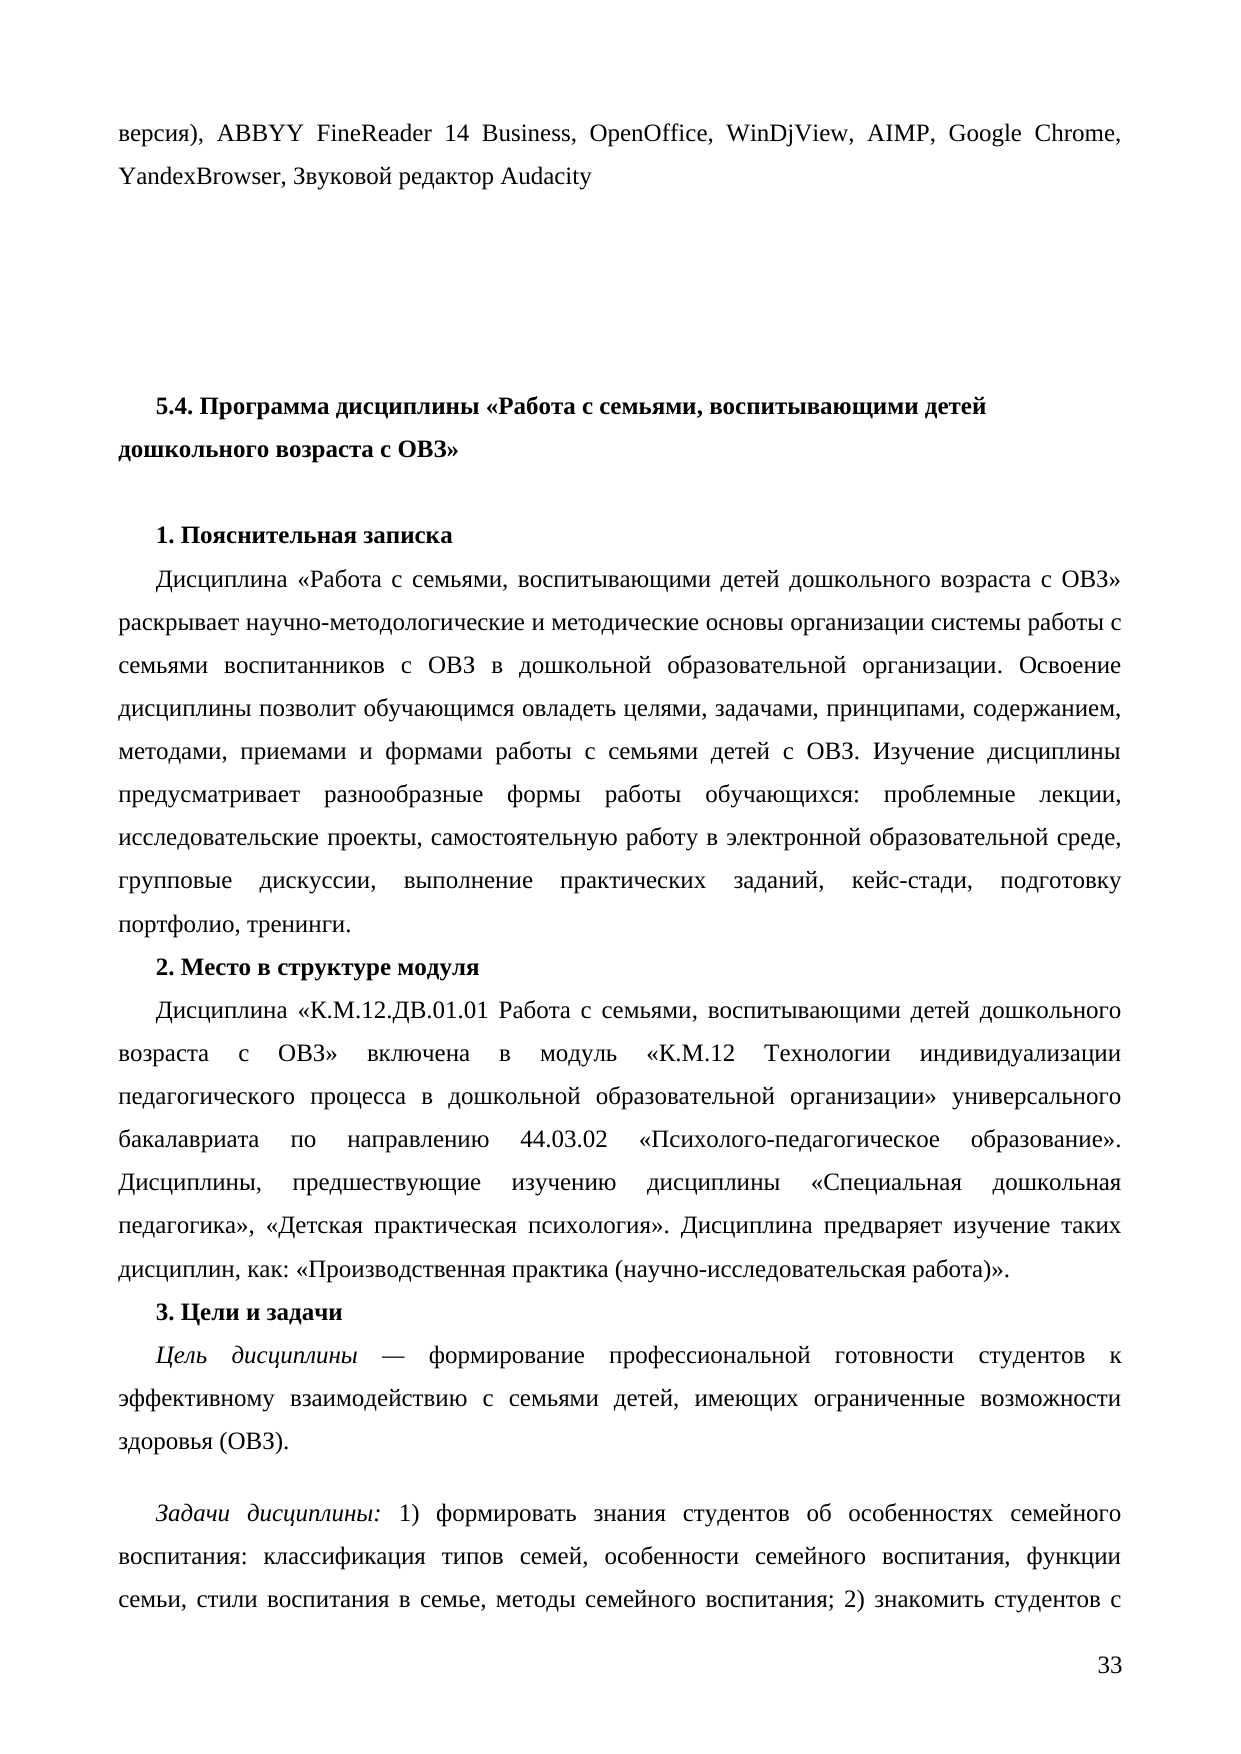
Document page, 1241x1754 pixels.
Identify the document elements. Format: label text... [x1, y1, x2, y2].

text Цель дисциплины — формирование профессиональной готовности студентов к эффективному взаимодействию с семьями детей, имеющих ограниченные возможности здоровья (ОВЗ). [118, 1340, 1122, 1455]
subtitle 5.4. Программа дисциплины «Работа с семьями, воспитывающими детей дошкольного возраста с ОВЗ» [118, 391, 1122, 463]
subtitle 1. Пояснительная записка [118, 521, 1122, 549]
subtitle 2. Место в структуре модуля [118, 952, 1122, 981]
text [118, 1498, 1122, 1613]
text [118, 118, 1122, 190]
text Дисциплина «Работа с семьями, воспитывающими детей дошкольного возраста с ОВЗ» раскрывает научно-методологические и методические основы организации системы работы с семьями воспитанников с ОВЗ в дошкольной образовательной организации. Освоение дисциплины позволит обучающимся овладеть целями, задачами, принципами, содержанием, методами, приемами и формами работы с семьями детей с ОВЗ. Изучение дисциплины предусматривает разнообразные формы работы обучающихся: проблемные лекции, исследовательские проекты, самостоятельную работу в электронной образовательной среде, групповые дискуссии, выполнение практических заданий, кейс-стади, подготовку портфолио, тренинги. [118, 564, 1122, 937]
text Дисциплина «К.М.12.ДВ.01.01 Работа с семьями, воспитывающими детей дошкольного возраста с ОВЗ» включена в модуль «К.М.12 Технологии индивидуализации педагогического процесса в дошкольной образовательной организации» универсального бакалавриата по направлению 44.03.02 «Психолого-педагогическое образование». Дисциплины, предшествующие изучению дисциплины «Специальная дошкольная педагогика», «Детская практическая психология». Дисциплина предваряет изучение таких дисциплин, как: «Производственная практика (научно-исследовательская работа)». [118, 995, 1122, 1282]
subtitle 3. Цели и задачи [118, 1297, 1122, 1326]
